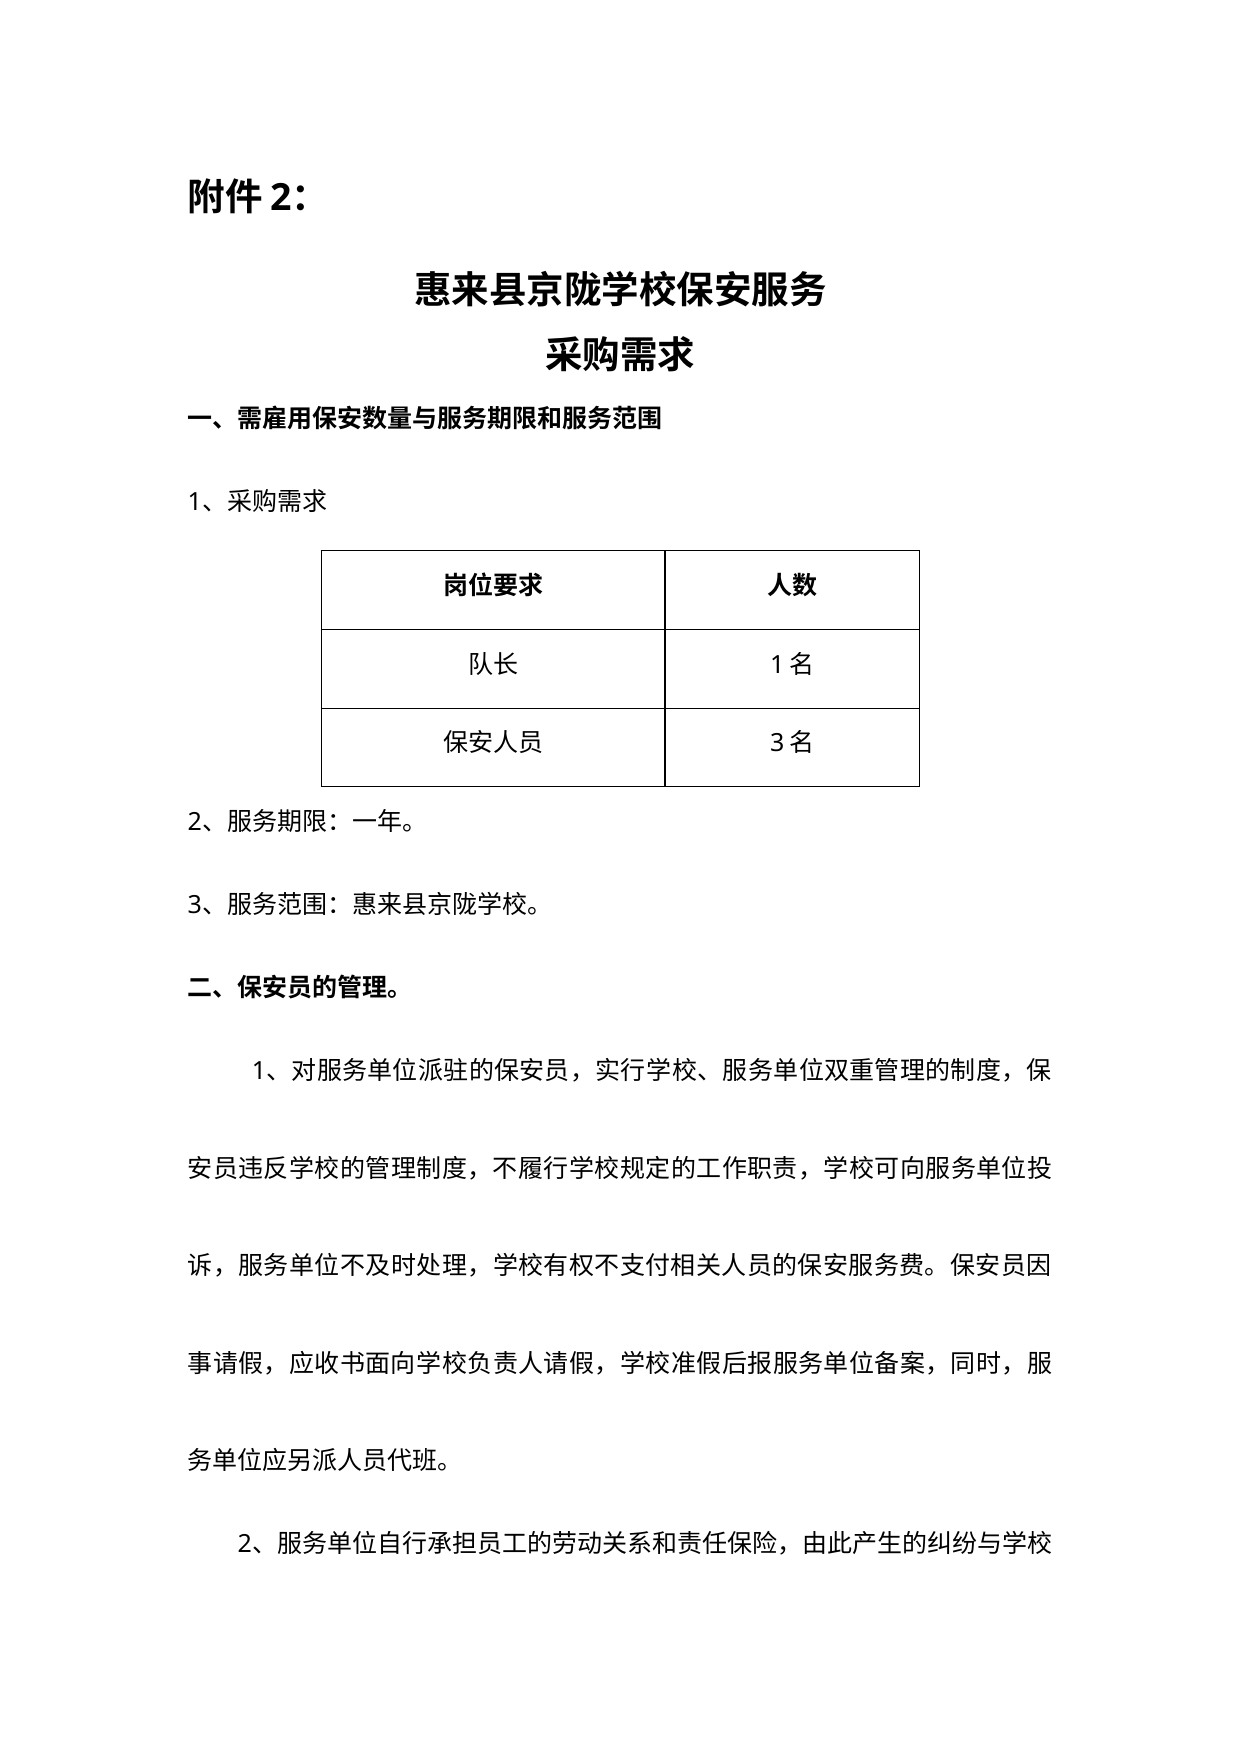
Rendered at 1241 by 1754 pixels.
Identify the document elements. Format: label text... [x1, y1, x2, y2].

table_cell 1名 [666, 630, 919, 707]
table_header 人数 [666, 551, 919, 629]
table_cell 3名 [666, 709, 919, 786]
text 二、保安员的管理。 [187, 953, 1053, 1018]
text 一、需雇用保安数量与服务期限和服务范围 [187, 384, 1053, 449]
table_header 岗位要求 [322, 551, 664, 629]
table_cell 保安人员 [322, 709, 664, 786]
list 3、服务范围：惠来县京陇学校。 [187, 870, 1053, 935]
text 1、对服务单位派驻的保安员，实行学校、服务单位双重管理的制度，保安员违反学校的管理制度，不履行学校规定的工作职责，学校可向服务单位投诉，服务单位不及时处理，学校有权不支付相关人员的保安服务费。保安员因事请假，应收书面向学校负责人请假，学校准假后报服务单位备案，同时，服务单位应另派人员代班。 [187, 1036, 1053, 1491]
list 2、服务期限：一年。 [187, 787, 1053, 852]
list 附件2： [187, 162, 1053, 227]
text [187, 1509, 1053, 1574]
text 惠来县京陇学校保安服务 [187, 254, 1053, 319]
text 1、采购需求 [187, 467, 1053, 532]
table_cell 队长 [322, 630, 664, 707]
text 采购需求 [187, 319, 1053, 384]
